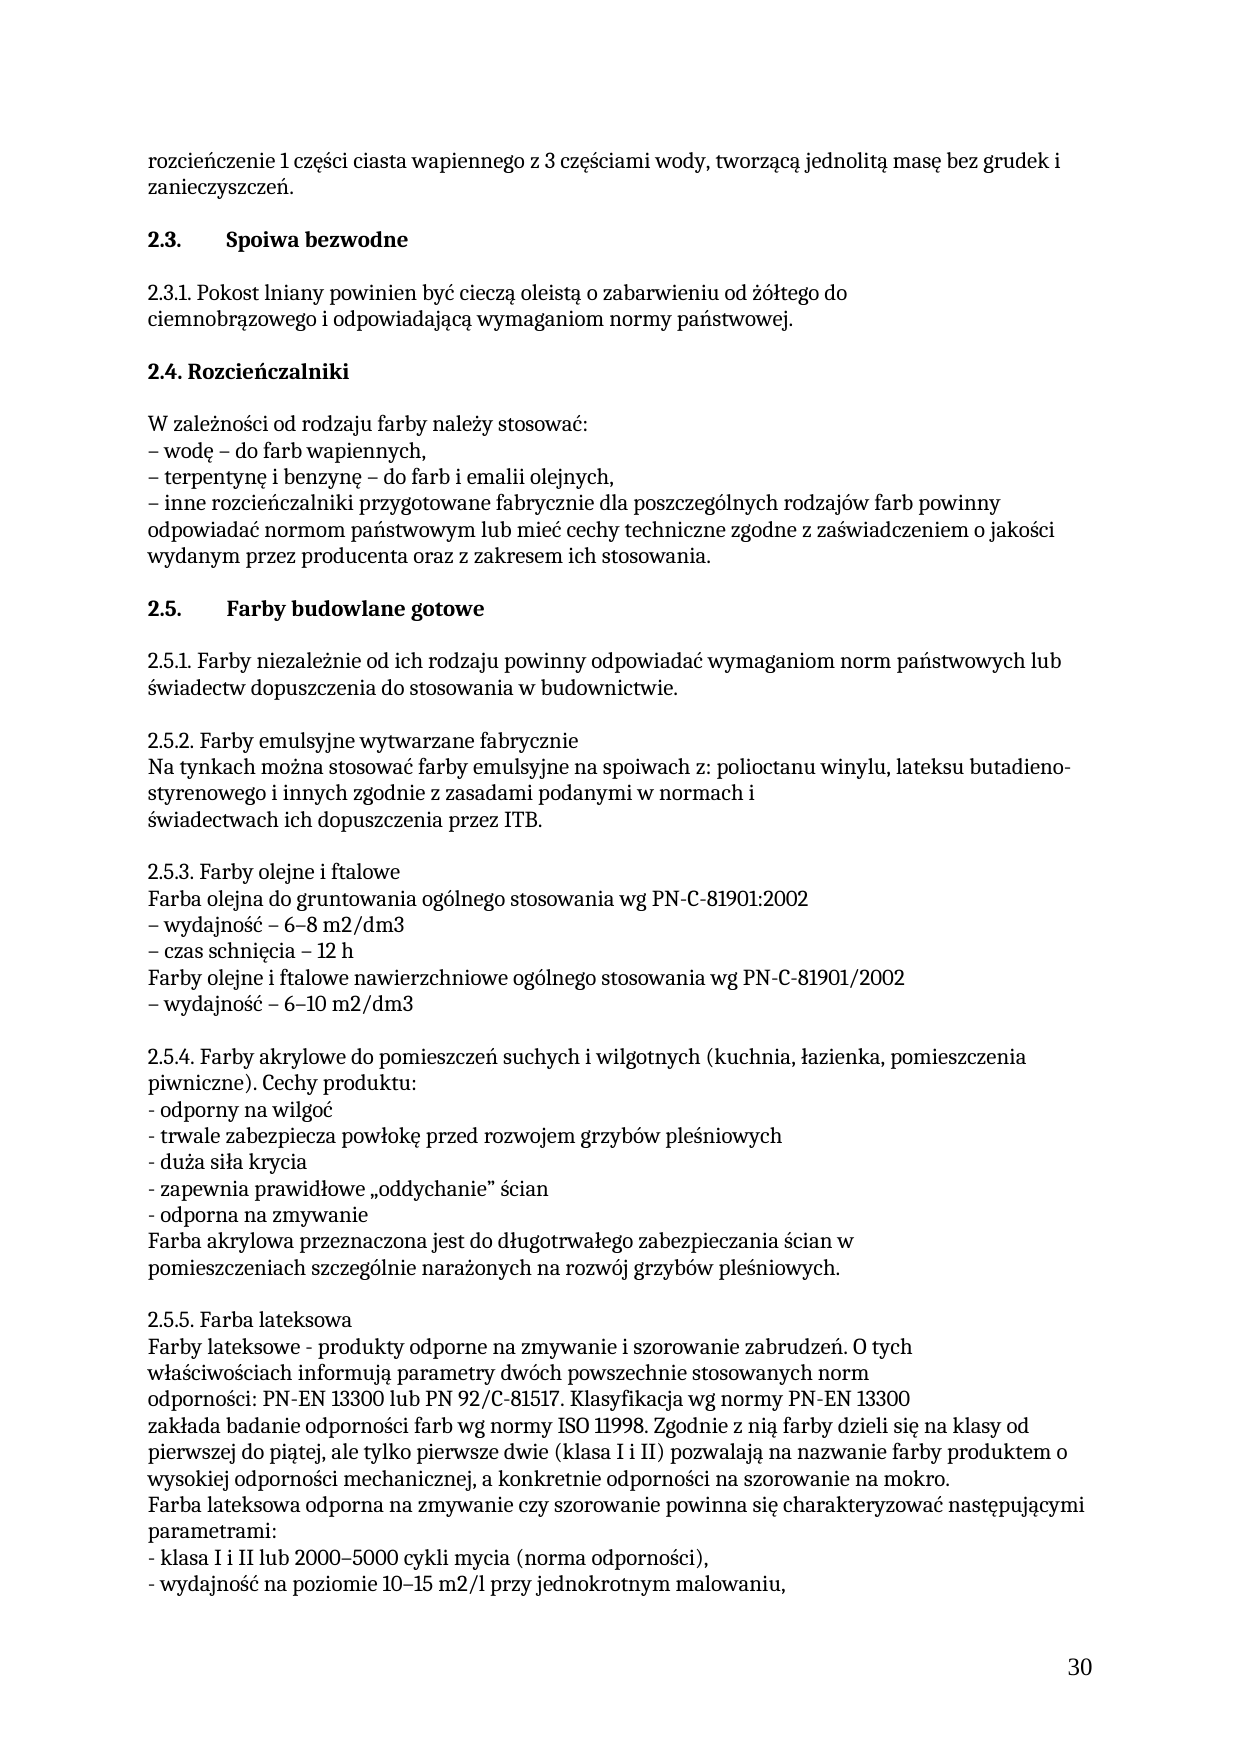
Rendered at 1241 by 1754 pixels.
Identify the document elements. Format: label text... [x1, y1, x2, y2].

text – wydajność – 6–10 m2/dm3 [148, 991, 1093, 1017]
text 2.5.3. Farby olejne i ftalowe [148, 859, 1093, 886]
text - klasa I i II lub 2000–5000 cykli mycia (norma odporności), [148, 1544, 1093, 1571]
text 2.5.4. Farby akrylowe do pomieszczeń suchych i wilgotnych (kuchnia, łazienka, pomieszczenia piwniczne). Cechy produktu: [148, 1044, 1093, 1096]
text - odporna na zmywanie [148, 1202, 1093, 1228]
text – wodę – do farb wapiennych, [148, 437, 1093, 464]
text pomieszczeniach szczególnie narażonych na rozwój grzybów pleśniowych. [148, 1254, 1093, 1281]
text odporności: PN-EN 13300 lub PN 92/C-81517. Klasyfikacja wg normy PN-EN 13300 [148, 1386, 1093, 1413]
text Farba akrylowa przeznaczona jest do długotrwałego zabezpieczania ścian w [148, 1228, 1093, 1254]
text zakłada badanie odporności farb wg normy ISO 11998. Zgodnie z nią farby dzieli się na klasy od pierwszej do piątej, ale tylko pierwsze dwie (klasa I i II) pozwalają na nazwanie farby produktem o wysokiej odporności mechanicznej, a konkretnie odporności na szorowanie na mokro. [148, 1413, 1093, 1492]
text Farba lateksowa odporna na zmywanie czy szorowanie powinna się charakteryzować następującymi parametrami: [148, 1492, 1093, 1544]
text W zależności od rodzaju farby należy stosować: [148, 411, 1093, 437]
text - odporny na wilgoć [148, 1096, 1093, 1123]
text 2.5.5. Farba lateksowa [148, 1307, 1093, 1333]
text Farby olejne i ftalowe nawierzchniowe ogólnego stosowania wg PN-C-81901/2002 [148, 964, 1093, 991]
text - zapewnia prawidłowe „oddychanie” ścian [148, 1175, 1093, 1202]
text Farby lateksowe - produkty odporne na zmywanie i szorowanie zabrudzeń. O tych [148, 1333, 1093, 1360]
text 2.5.1. Farby niezależnie od ich rodzaju powinny odpowiadać wymaganiom norm państwowych lub świadectw dopuszczenia do stosowania w budownictwie. [148, 648, 1093, 701]
text Na tynkach można stosować farby emulsyjne na spoiwach z: polioctanu winylu, lateksu butadieno-styrenowego i innych zgodnie z zasadami podanymi w normach i [148, 754, 1093, 806]
text 2.5. Farby budowlane gotowe [148, 596, 1093, 622]
text - trwale zabezpiecza powłokę przed rozwojem grzybów pleśniowych [148, 1123, 1093, 1149]
text ciemnobrązowego i odpowiadającą wymaganiom normy państwowej. [148, 306, 1093, 332]
text właściwościach informują parametry dwóch powszechnie stosowanych norm [148, 1360, 1093, 1386]
text 2.4. Rozcieńczalniki [148, 358, 1093, 385]
text - duża siła krycia [148, 1149, 1093, 1175]
text 2.3.1. Pokost lniany powinien być cieczą oleistą o zabarwieniu od żółtego do [148, 279, 1093, 306]
text Farba olejna do gruntowania ogólnego stosowania wg PN-C-81901:2002 [148, 886, 1093, 912]
text – czas schnięcia – 12 h [148, 938, 1093, 964]
text – wydajność – 6–8 m2/dm3 [148, 912, 1093, 938]
text świadectwach ich dopuszczenia przez ITB. [148, 806, 1093, 833]
text – inne rozcieńczalniki przygotowane fabrycznie dla poszczególnych rodzajów farb powinny odpowiadać normom państwowym lub mieć cechy techniczne zgodne z zaświadczeniem o jakości wydanym przez producenta oraz z zakresem ich stosowania. [148, 490, 1093, 569]
text 2.3. Spoiwa bezwodne [148, 227, 1093, 253]
text - wydajność na poziomie 10–15 m2/l przy jednokrotnym malowaniu, [148, 1571, 1093, 1597]
text 2.5.2. Farby emulsyjne wytwarzane fabrycznie [148, 727, 1093, 754]
text – terpentynę i benzynę – do farb i emalii olejnych, [148, 464, 1093, 490]
text rozcieńczenie 1 części ciasta wapiennego z 3 częściami wody, tworzącą jednolitą masę bez grudek i zanieczyszczeń. [148, 148, 1093, 200]
